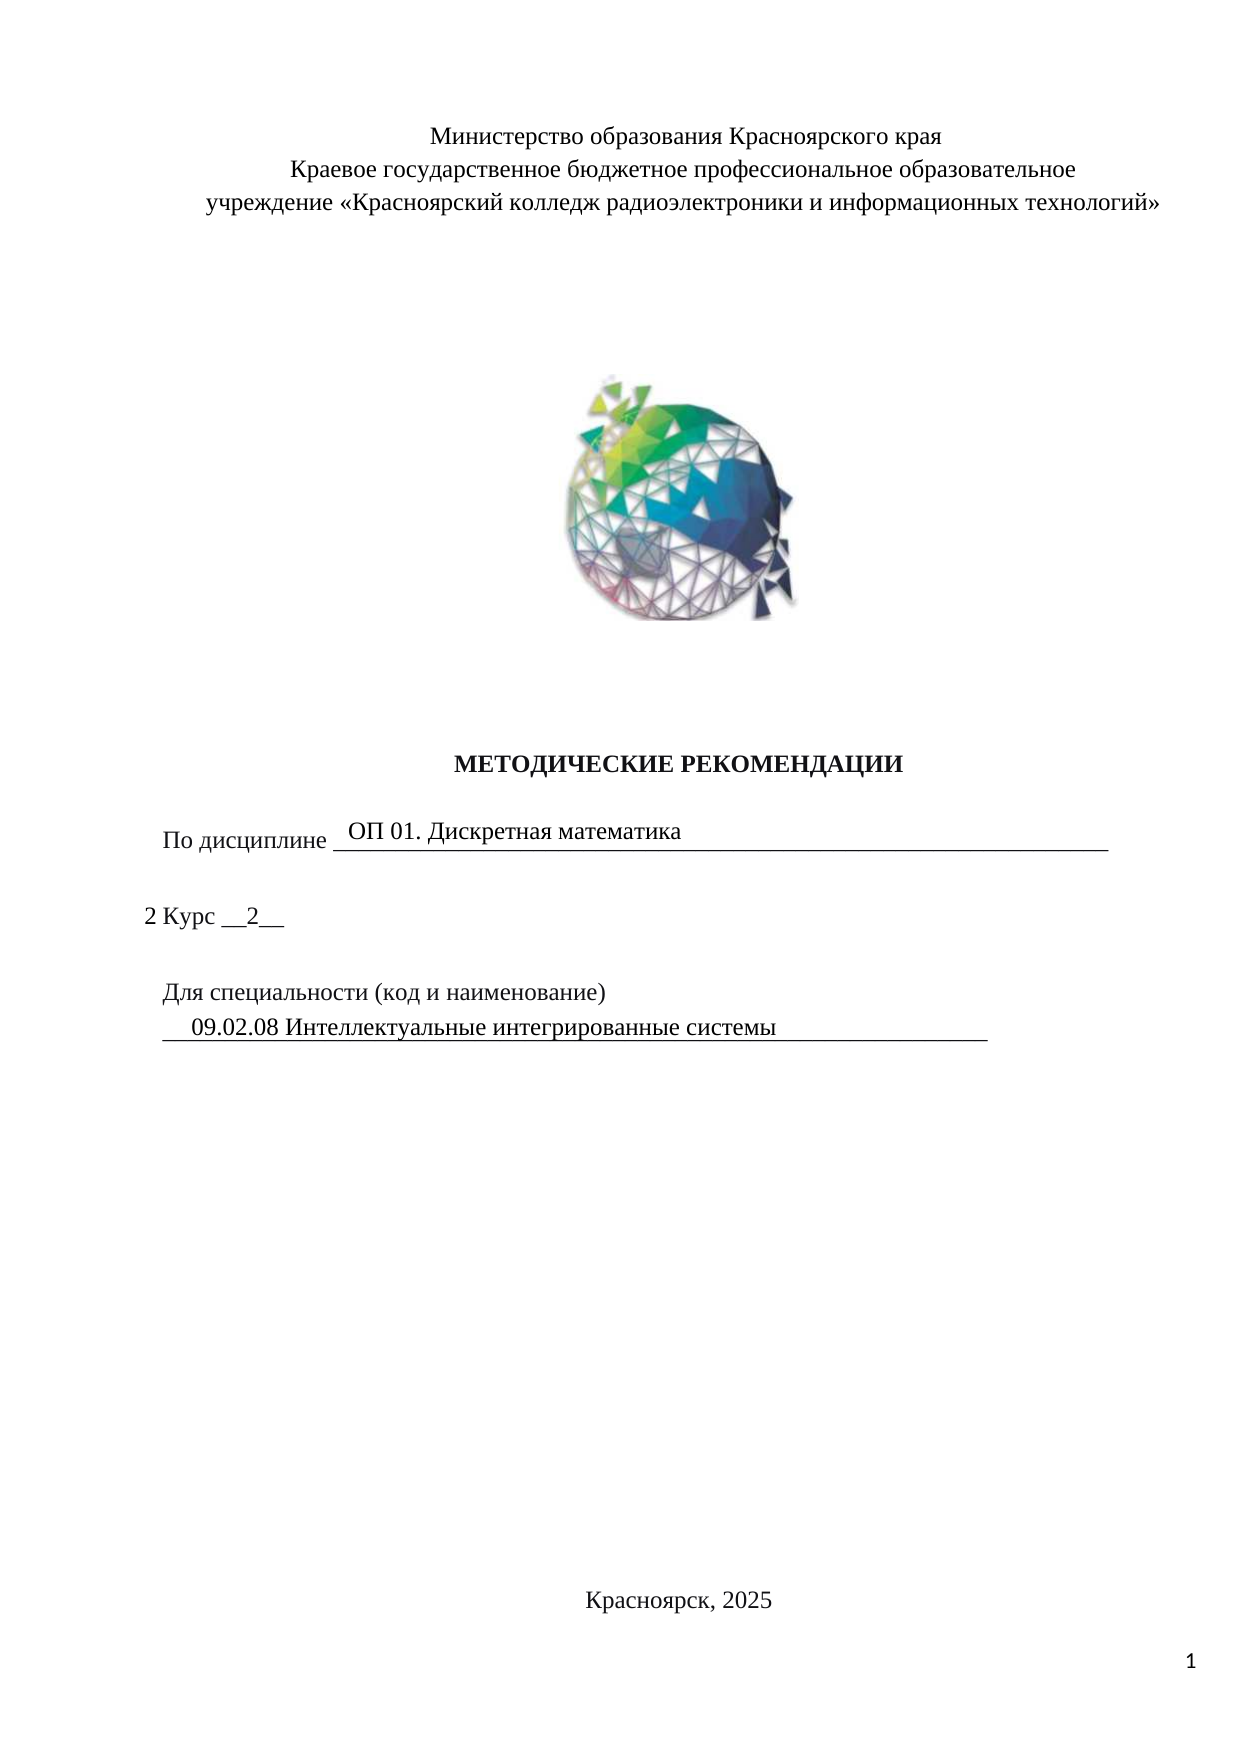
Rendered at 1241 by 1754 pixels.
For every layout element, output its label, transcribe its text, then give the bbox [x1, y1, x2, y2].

text __________________________________________________________________ [162, 1006, 1195, 1043]
picture [558, 374, 799, 621]
text По дисциплине ______________________________________________________________ [162, 816, 1195, 853]
text учреждение «Красноярский колледж радиоэлектроники и информационных технологий» [162, 187, 1204, 216]
text МЕТОДИЧЕСКИЕ РЕКОМЕНДАЦИИ [162, 740, 1195, 777]
text Красноярск, 2025 [162, 1576, 1195, 1614]
text Краевое государственное бюджетное профессиональное образовательное [162, 154, 1204, 183]
text Для специальности (код и наименование) [162, 968, 1195, 1006]
text Министерство образования Красноярского края [162, 121, 1204, 149]
text Курс __2__ [162, 892, 1195, 929]
